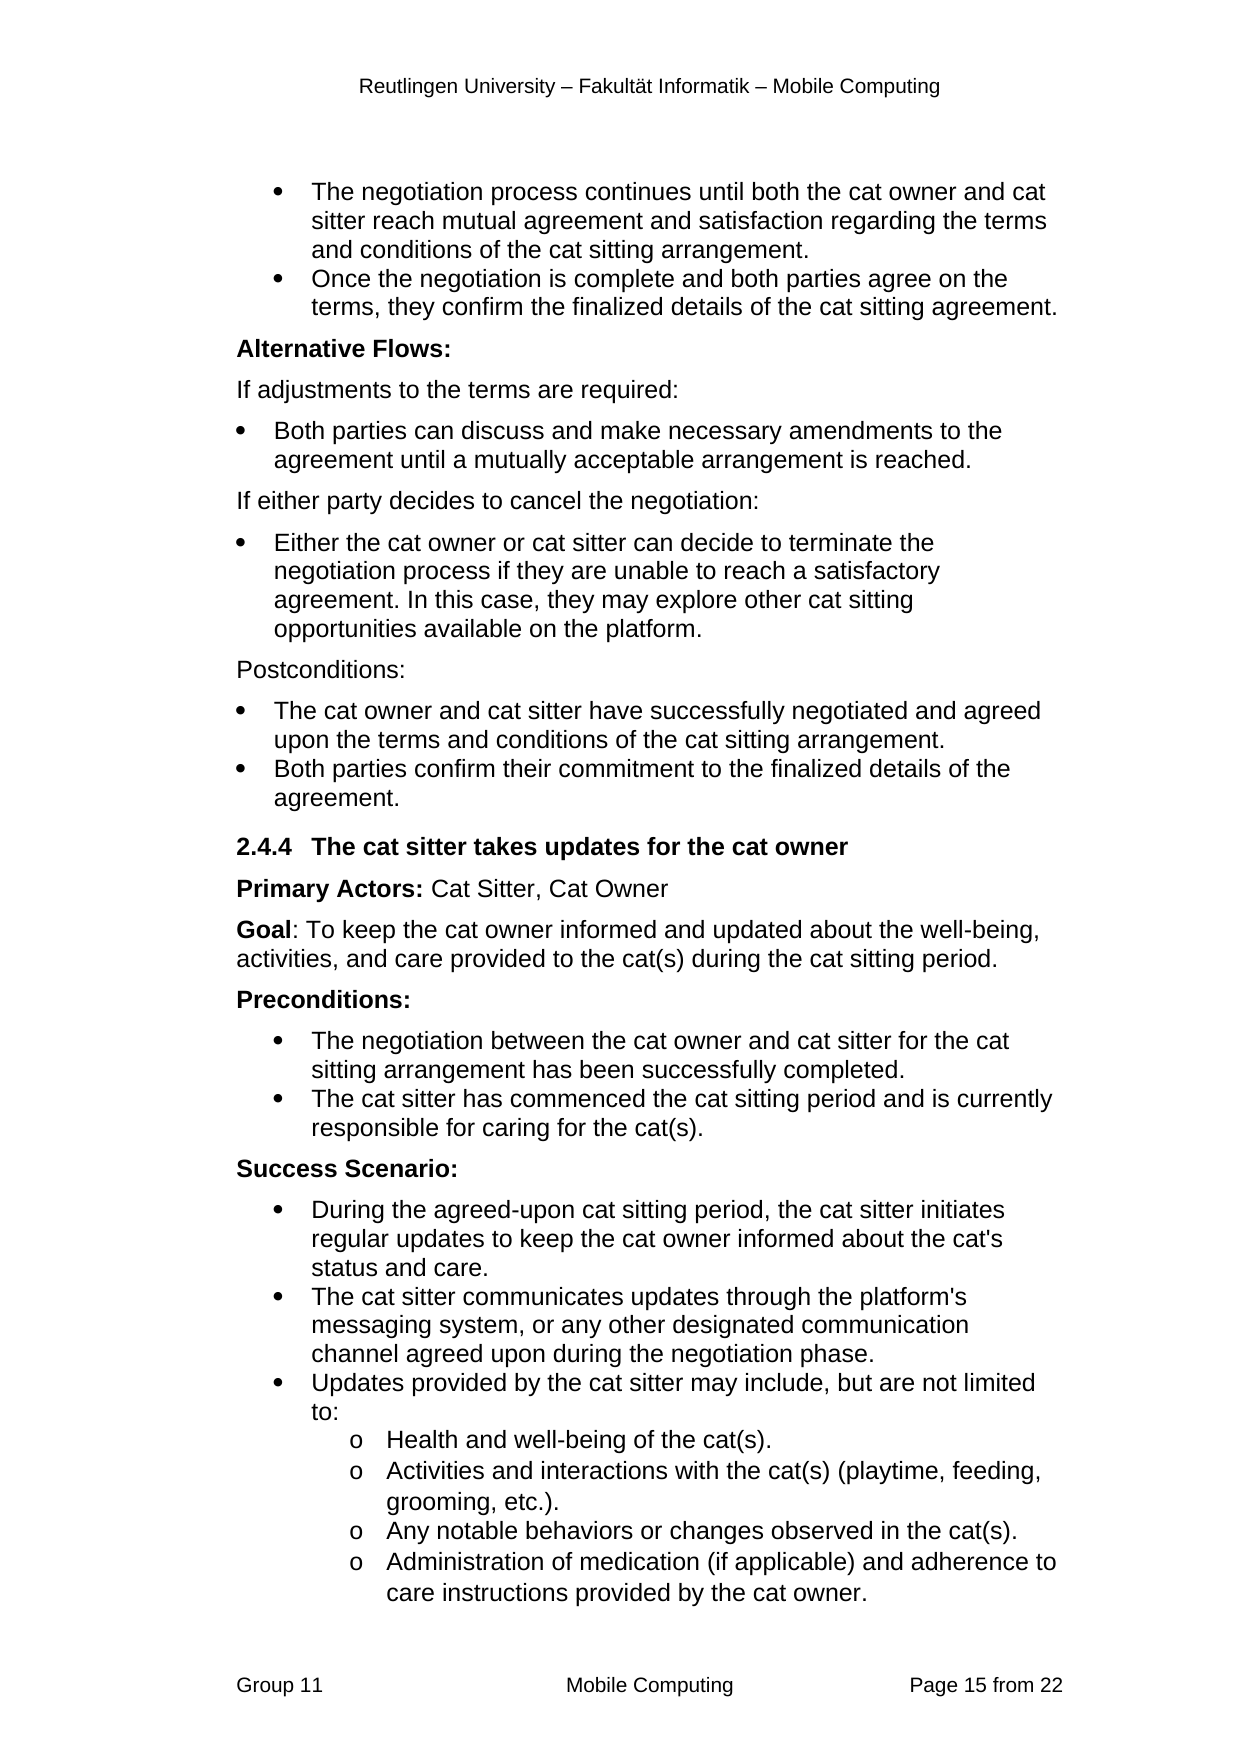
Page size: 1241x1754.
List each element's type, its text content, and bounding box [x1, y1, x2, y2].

list Administration of medication (if applicable) and adherence to care instructions provided by the cat owner. [349, 1547, 1063, 1607]
list Any notable behaviors or changes observed in the cat(s). [349, 1516, 1063, 1547]
list Once the negotiation is complete and both parties agree on the terms, they confirm the finalized details of the cat sitting agreement. [274, 263, 1063, 321]
text Goal: To keep the cat owner informed and updated about the well-being, activities, and care provided to the cat(s) during the cat sitting period. [236, 915, 1063, 972]
list Updates provided by the cat sitter may include, but are not limited to: [274, 1368, 1063, 1425]
list Health and well-being of the cat(s). [349, 1425, 1063, 1456]
list The negotiation between the cat owner and cat sitter for the cat sitting arrangement has been successfully completed. [274, 1026, 1063, 1084]
list Both parties can discuss and make necessary amendments to the agreement until a mutually acceptable arrangement is reached. [236, 416, 1063, 474]
list Activities and interactions with the cat(s) (playtime, feeding, grooming, etc.). [349, 1456, 1063, 1516]
list Both parties confirm their commitment to the finalized details of the agreement. [236, 754, 1063, 812]
list The cat sitter has commenced the cat sitting period and is currently responsible for caring for the cat(s). [274, 1084, 1063, 1141]
text Primary Actors: Cat Sitter, Cat Owner [236, 874, 1063, 902]
text Alternative Flows: [236, 334, 1063, 362]
subtitle The cat sitter takes updates for the cat owner [236, 832, 1063, 861]
list The cat sitter communicates updates through the platform's messaging system, or any other designated communication channel agreed upon during the negotiation phase. [274, 1281, 1063, 1368]
list The negotiation process continues until both the cat owner and cat sitter reach mutual agreement and satisfaction regarding the terms and conditions of the cat sitting arrangement. [274, 177, 1063, 263]
text If either party decides to cancel the negotiation: [236, 486, 1063, 515]
list Either the cat owner or cat sitter can decide to terminate the negotiation process if they are unable to reach a satisfactory agreement. In this case, they may explore other cat sitting opportunities available on the platform. [236, 527, 1063, 643]
text If adjustments to the terms are required: [236, 375, 1063, 404]
text Success Scenario: [236, 1154, 1063, 1183]
list During the agreed-upon cat sitting period, the cat sitter initiates regular updates to keep the cat owner informed about the cat's status and care. [274, 1195, 1063, 1281]
list The cat owner and cat sitter have successfully negotiated and agreed upon the terms and conditions of the cat sitting arrangement. [236, 696, 1063, 754]
text Postconditions: [236, 655, 1063, 684]
text Preconditions: [236, 985, 1063, 1014]
